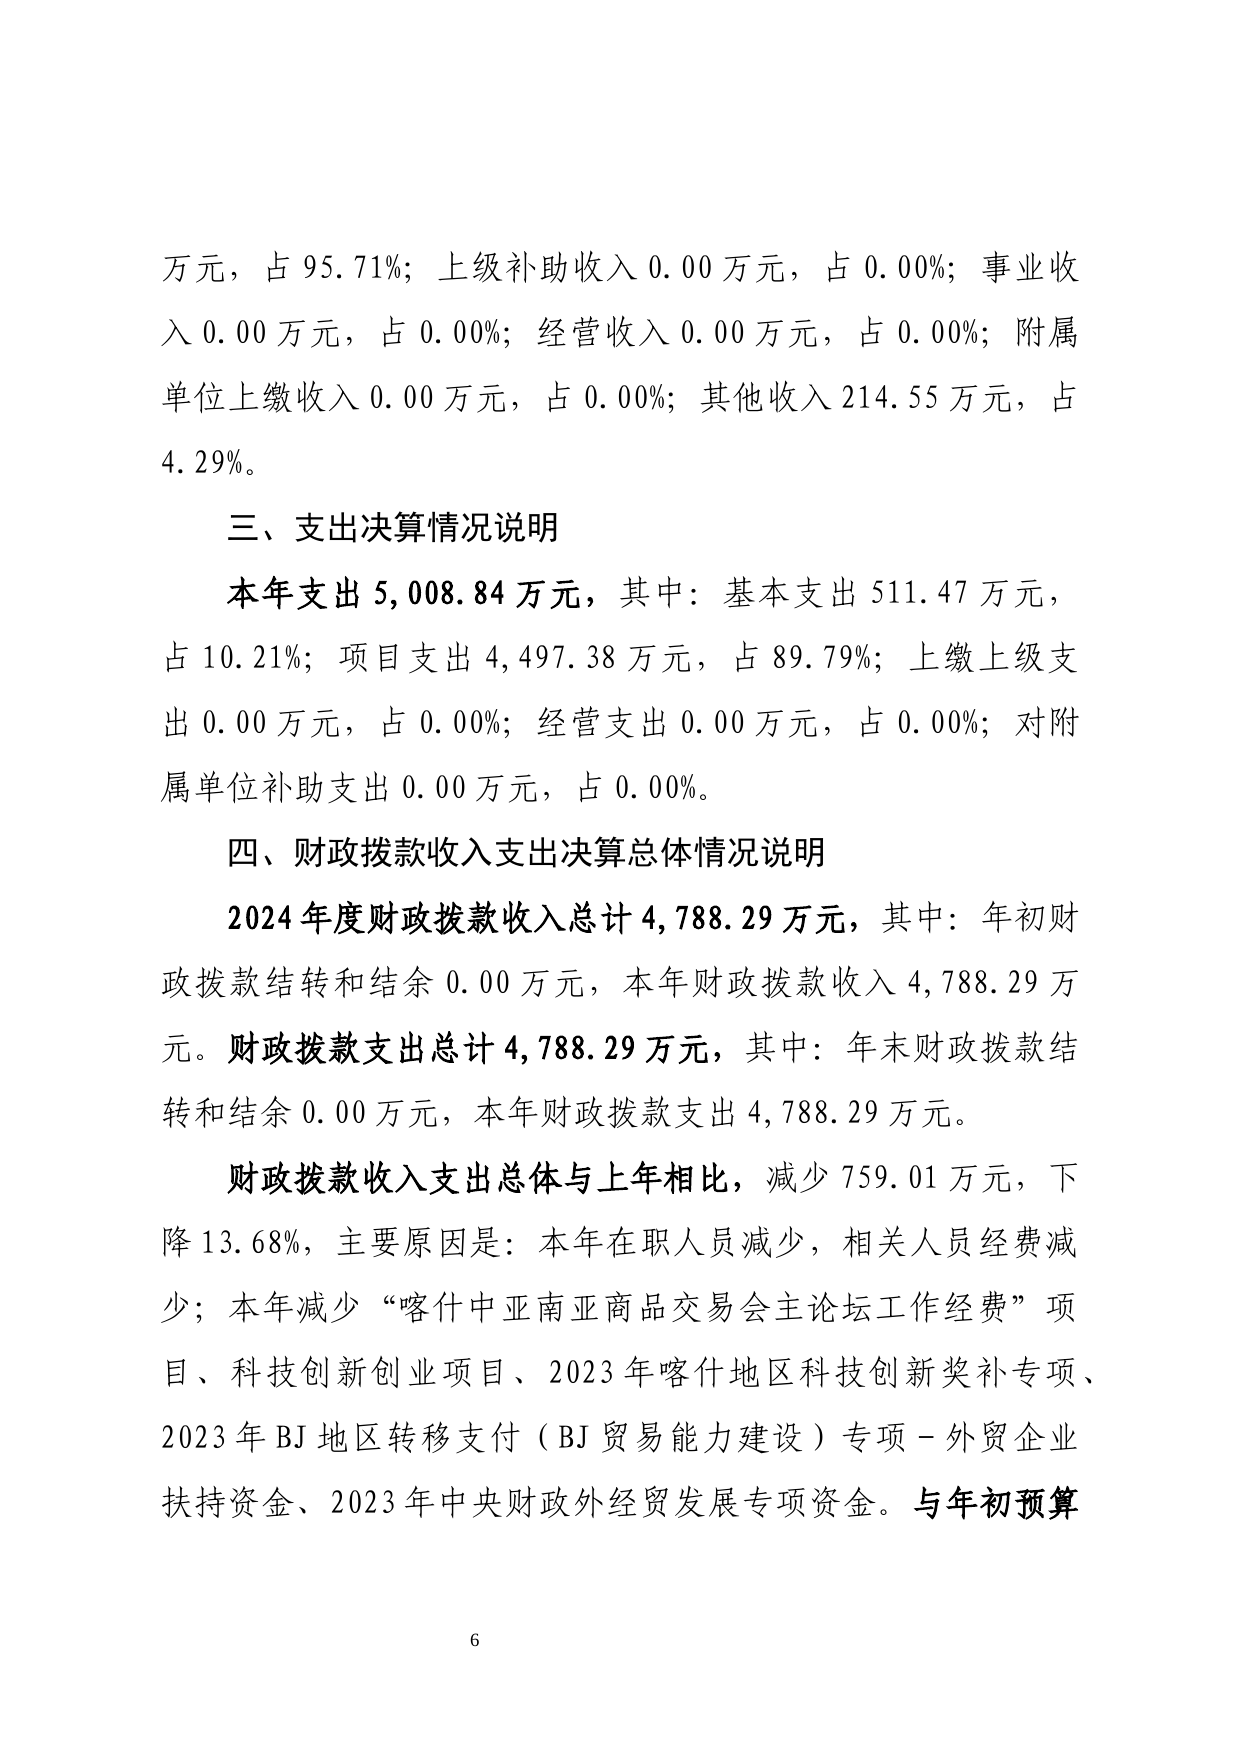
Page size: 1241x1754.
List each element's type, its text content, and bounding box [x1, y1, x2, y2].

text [159, 233, 1081, 493]
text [159, 1143, 1081, 1533]
text 2024年度财政拨款收入总计4,788.29万元，其中：年初财政拨款结转和结余0.00万元，本年财政拨款收入4,788.29万元。财政拨款支出总计4,788.29万元，其中：年末财政拨款结转和结余0.00万元，本年财政拨款支出4,788.29万元。 [159, 883, 1081, 1143]
text 四、财政拨款收入支出决算总体情况说明 [159, 818, 1081, 883]
text 本年支出5,008.84万元，其中：基本支出511.47万元，占10.21%；项目支出4,497.38万元，占89.79%；上缴上级支出0.00万元，占0.00%；经营支出0.00万元，占0.00%；对附属单位补助支出0.00万元，占0.00%。 [159, 558, 1081, 818]
text 三、支出决算情况说明 [159, 493, 1081, 558]
